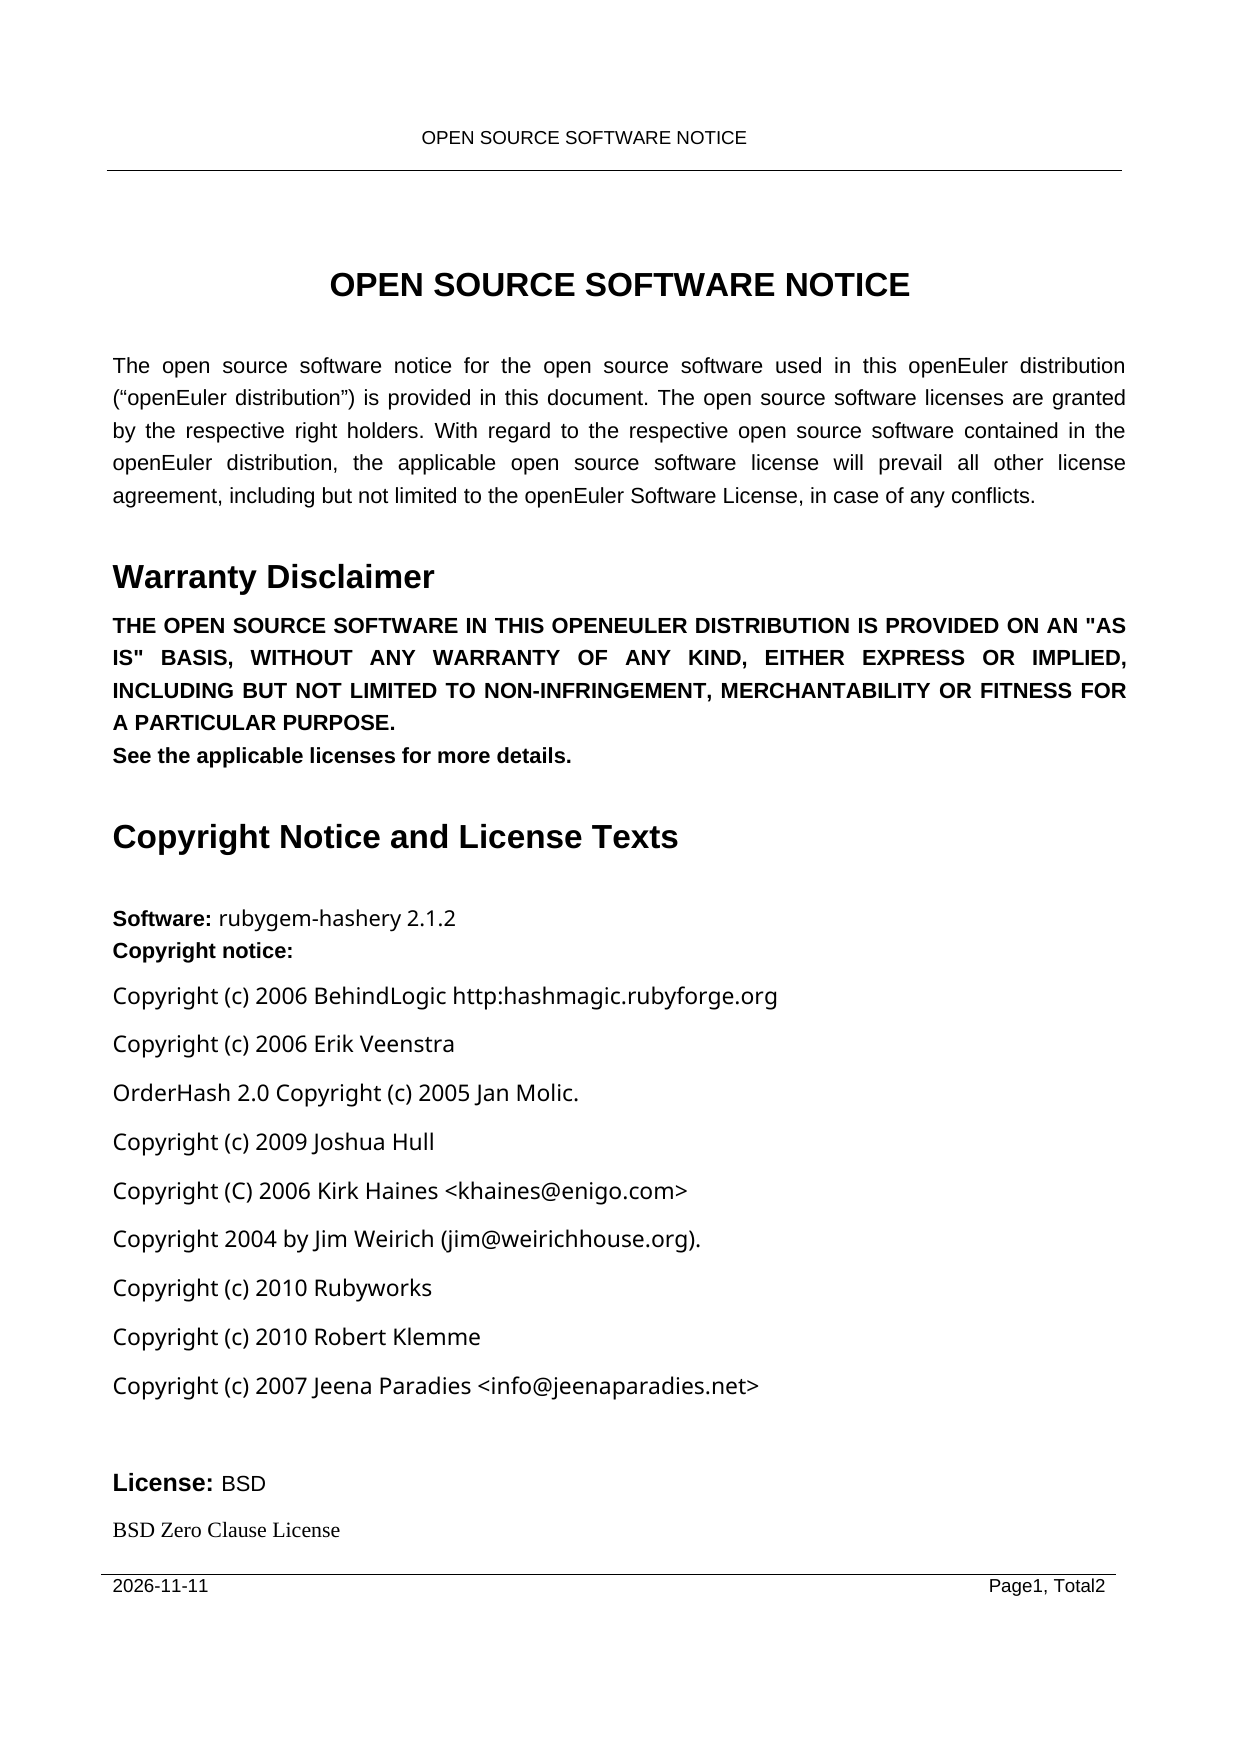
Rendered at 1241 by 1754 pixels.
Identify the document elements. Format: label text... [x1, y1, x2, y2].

text Warranty Disclaimer [112, 544, 1128, 609]
text THE OPEN SOURCE SOFTWARE IN THIS OPENEULER DISTRIBUTION IS PROVIDED ON AN "AS IS" BASIS, WITHOUT ANY WARRANTY OF ANY KIND, EITHER EXPRESS OR IMPLIED, INCLUDING BUT NOT LIMITED TO NON-INFRINGEMENT, MERCHANTABILITY OR FITNESS FOR A PARTICULAR PURPOSE. See the applicable licenses for more details. [112, 609, 1128, 771]
text Copyright notice: [112, 934, 1128, 966]
text Software: rubygem-hashery 2.1.2 [112, 901, 1128, 934]
text The open source software notice for the open source software used in this openEuler distribution (“openEuler distribution”) is provided in this document. The open source software licenses are granted by the respective right holders. With regard to the respective open source software contained in the openEuler distribution, the applicable open source software license will prevail all other license agreement, including but not limited to the openEuler Software License, in case of any conflicts. [112, 349, 1128, 511]
text Copyright Notice and License Texts [112, 804, 1128, 869]
text OPEN SOURCE SOFTWARE NOTICE [112, 251, 1128, 316]
text Copyright (c) 2006 BehindLogic http:hashmagic.rubyforge.org Copyright (c) 2006 Erik Veenstra OrderHash 2.0 Copyright (c) 2005 Jan Molic. Copyright (c) 2009 Joshua Hull Copyright (C) 2006 Kirk Haines <khaines@enigo.com> Copyright 2004 by Jim Weirich (jim@weirichhouse.org). Copyright (c) 2010 Rubyworks Copyright (c) 2010 Robert Klemme Copyright (c) 2007 Jeena Paradies <info@jeenaparadies.net> [112, 979, 1128, 1450]
text License: BSD [112, 1467, 1128, 1499]
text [112, 1513, 1128, 1546]
